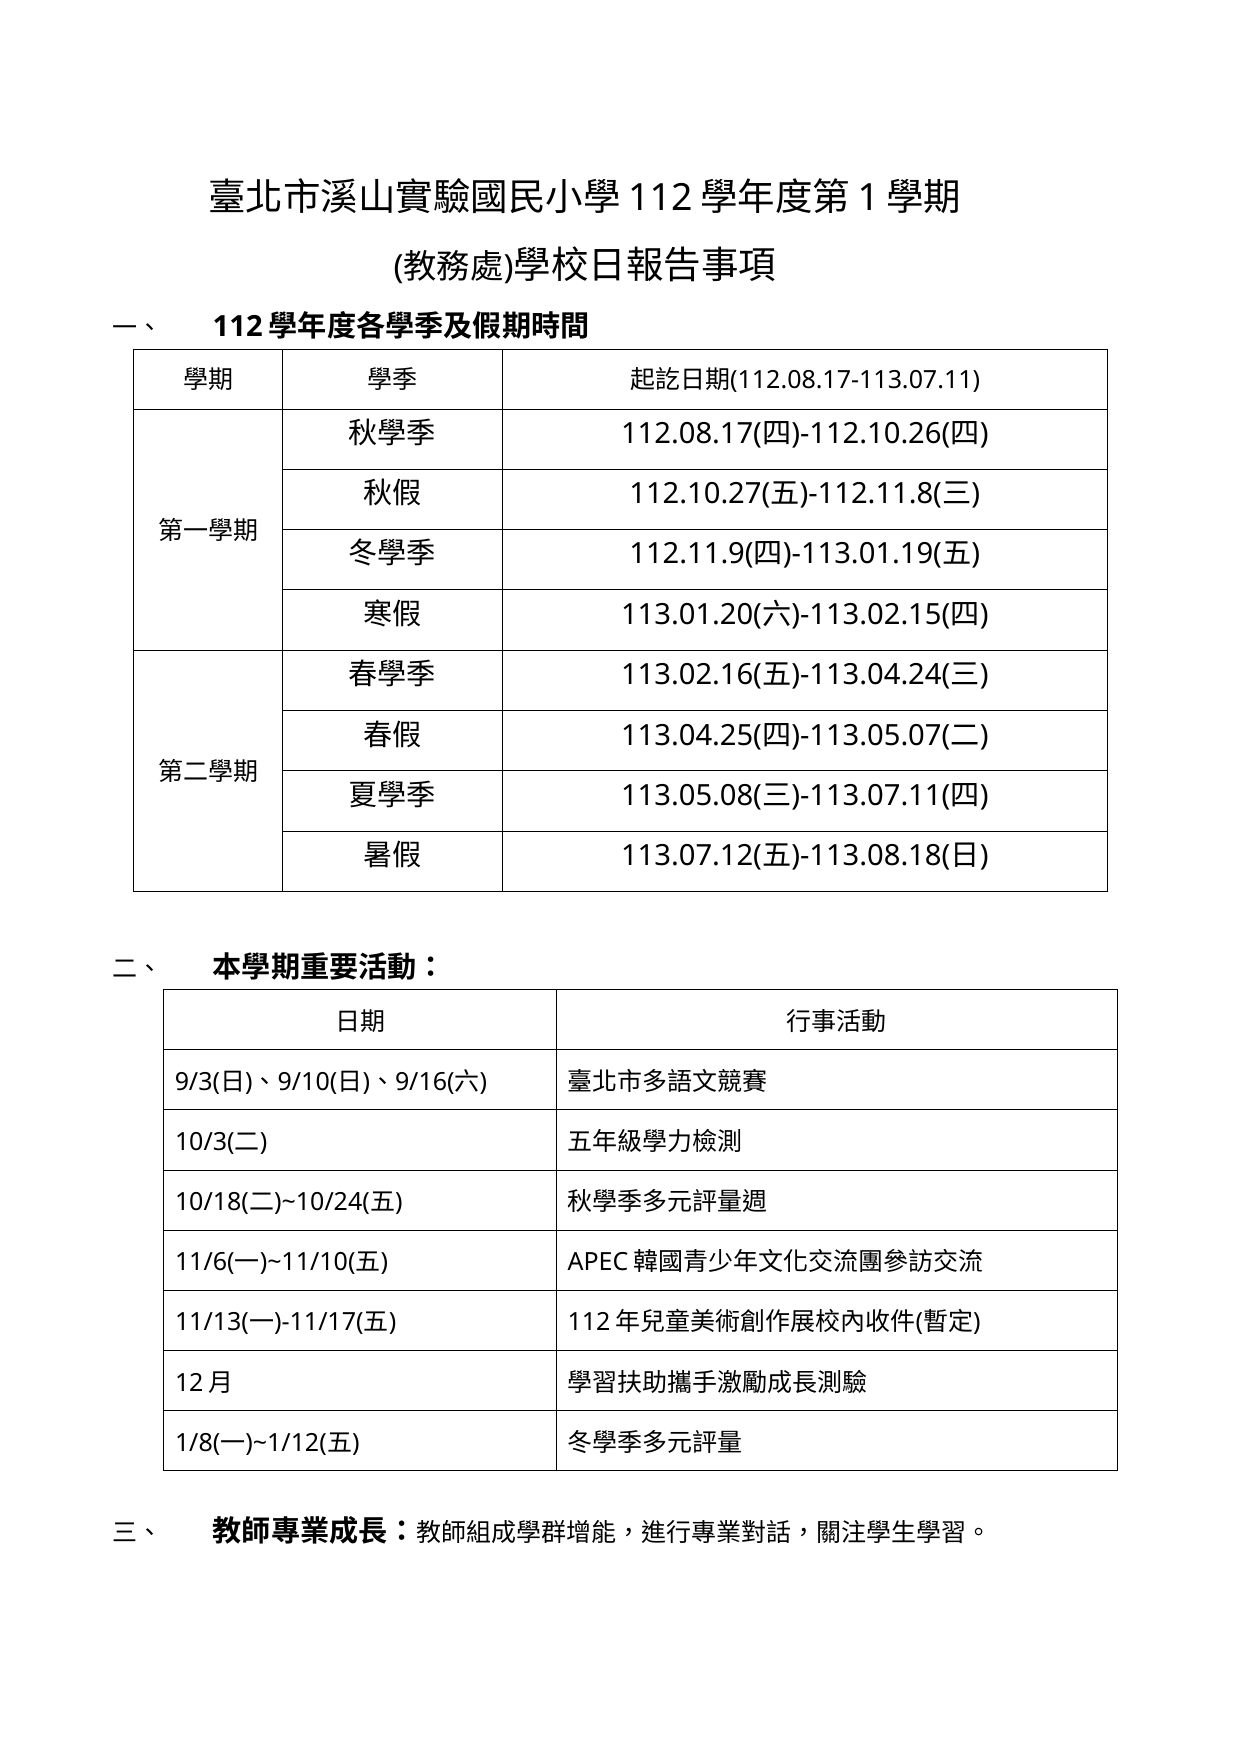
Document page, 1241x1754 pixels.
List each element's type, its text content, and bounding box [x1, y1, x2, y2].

table_cell 10/3(二) [164, 1110, 556, 1169]
table_cell 五年級學力檢測 [557, 1110, 1117, 1169]
table_cell 11/13(一)-11/17(五) [164, 1291, 556, 1350]
table_cell 夏學季 [283, 771, 502, 831]
table_cell 113.04.25(四)-113.05.07(二) [503, 711, 1107, 770]
table_cell 學習扶助攜手激勵成長測驗 [557, 1351, 1117, 1410]
table_header 學季 [283, 350, 502, 408]
table_cell 113.02.16(五)-113.04.24(三) [503, 651, 1107, 710]
text 臺北市溪山實驗國民小學112學年度第1學期 [112, 167, 1056, 221]
table_cell 寒假 [283, 590, 502, 650]
table_cell 10/18(二)~10/24(五) [164, 1171, 556, 1229]
table_cell 暑假 [283, 832, 502, 891]
table_header 日期 [164, 990, 556, 1049]
table_cell 冬學季多元評量 [557, 1411, 1117, 1470]
table_header 行事活動 [557, 990, 1117, 1049]
table_cell 112.11.9(四)-113.01.19(五) [503, 530, 1107, 589]
table_cell 113.01.20(六)-113.02.15(四) [503, 590, 1107, 650]
table_cell APEC韓國青少年文化交流團參訪交流 [557, 1231, 1117, 1289]
table_cell 112.08.17(四)-112.10.26(四) [503, 410, 1107, 469]
table_cell 112年兒童美術創作展校內收件(暫定) [557, 1291, 1117, 1350]
table_cell 春假 [283, 711, 502, 770]
table_cell 113.05.08(三)-113.07.11(四) [503, 771, 1107, 831]
table_cell 12月 [164, 1351, 556, 1410]
table_cell 秋學季 [283, 410, 502, 469]
table_cell 113.07.12(五)-113.08.18(日) [503, 832, 1107, 891]
table_cell 秋假 [283, 470, 502, 529]
table_cell 11/6(一)~11/10(五) [164, 1231, 556, 1289]
list 教師專業成長：教師組成學群增能，進行專業對話，關注學生學習。 [112, 1508, 1056, 1550]
table_header 學期 [134, 350, 282, 408]
table_cell 第一學期 [134, 410, 282, 650]
table_cell 冬學季 [283, 530, 502, 589]
table_cell 臺北市多語文競賽 [557, 1050, 1117, 1109]
text (教務處)學校日報告事項 [112, 235, 1056, 289]
table_cell 1/8(一)~1/12(五) [164, 1411, 556, 1470]
list 本學期重要活動： [112, 944, 1056, 986]
table_cell 112.10.27(五)-112.11.8(三) [503, 470, 1107, 529]
list 112學年度各學季及假期時間 [112, 303, 1056, 345]
table_cell 9/3(日)、9/10(日)、9/16(六) [164, 1050, 556, 1109]
table_cell 第二學期 [134, 651, 282, 891]
table_cell 秋學季多元評量週 [557, 1171, 1117, 1229]
table_cell 春學季 [283, 651, 502, 710]
table_header 起訖日期(112.08.17-113.07.11) [503, 350, 1107, 408]
